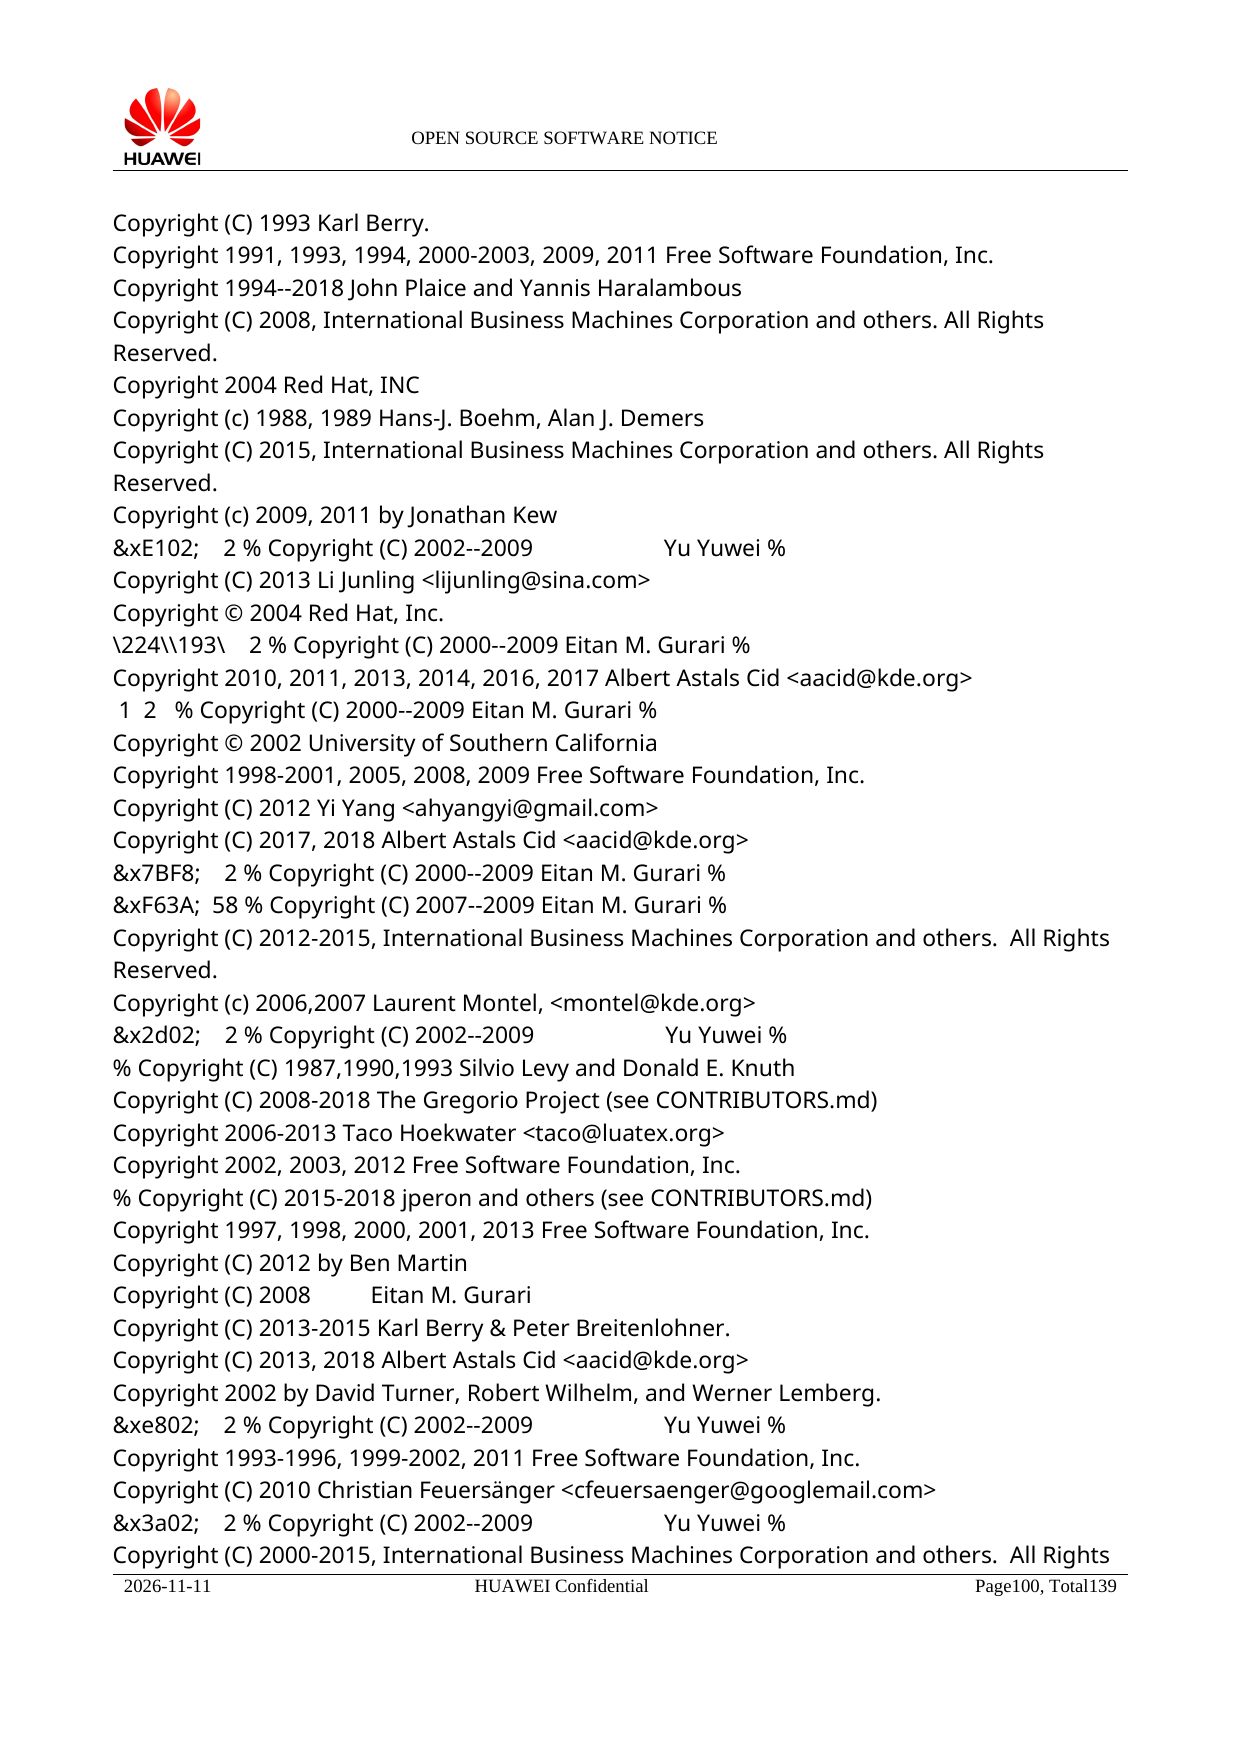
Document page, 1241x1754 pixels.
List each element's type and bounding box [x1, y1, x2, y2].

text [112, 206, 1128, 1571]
picture [124, 88, 201, 165]
